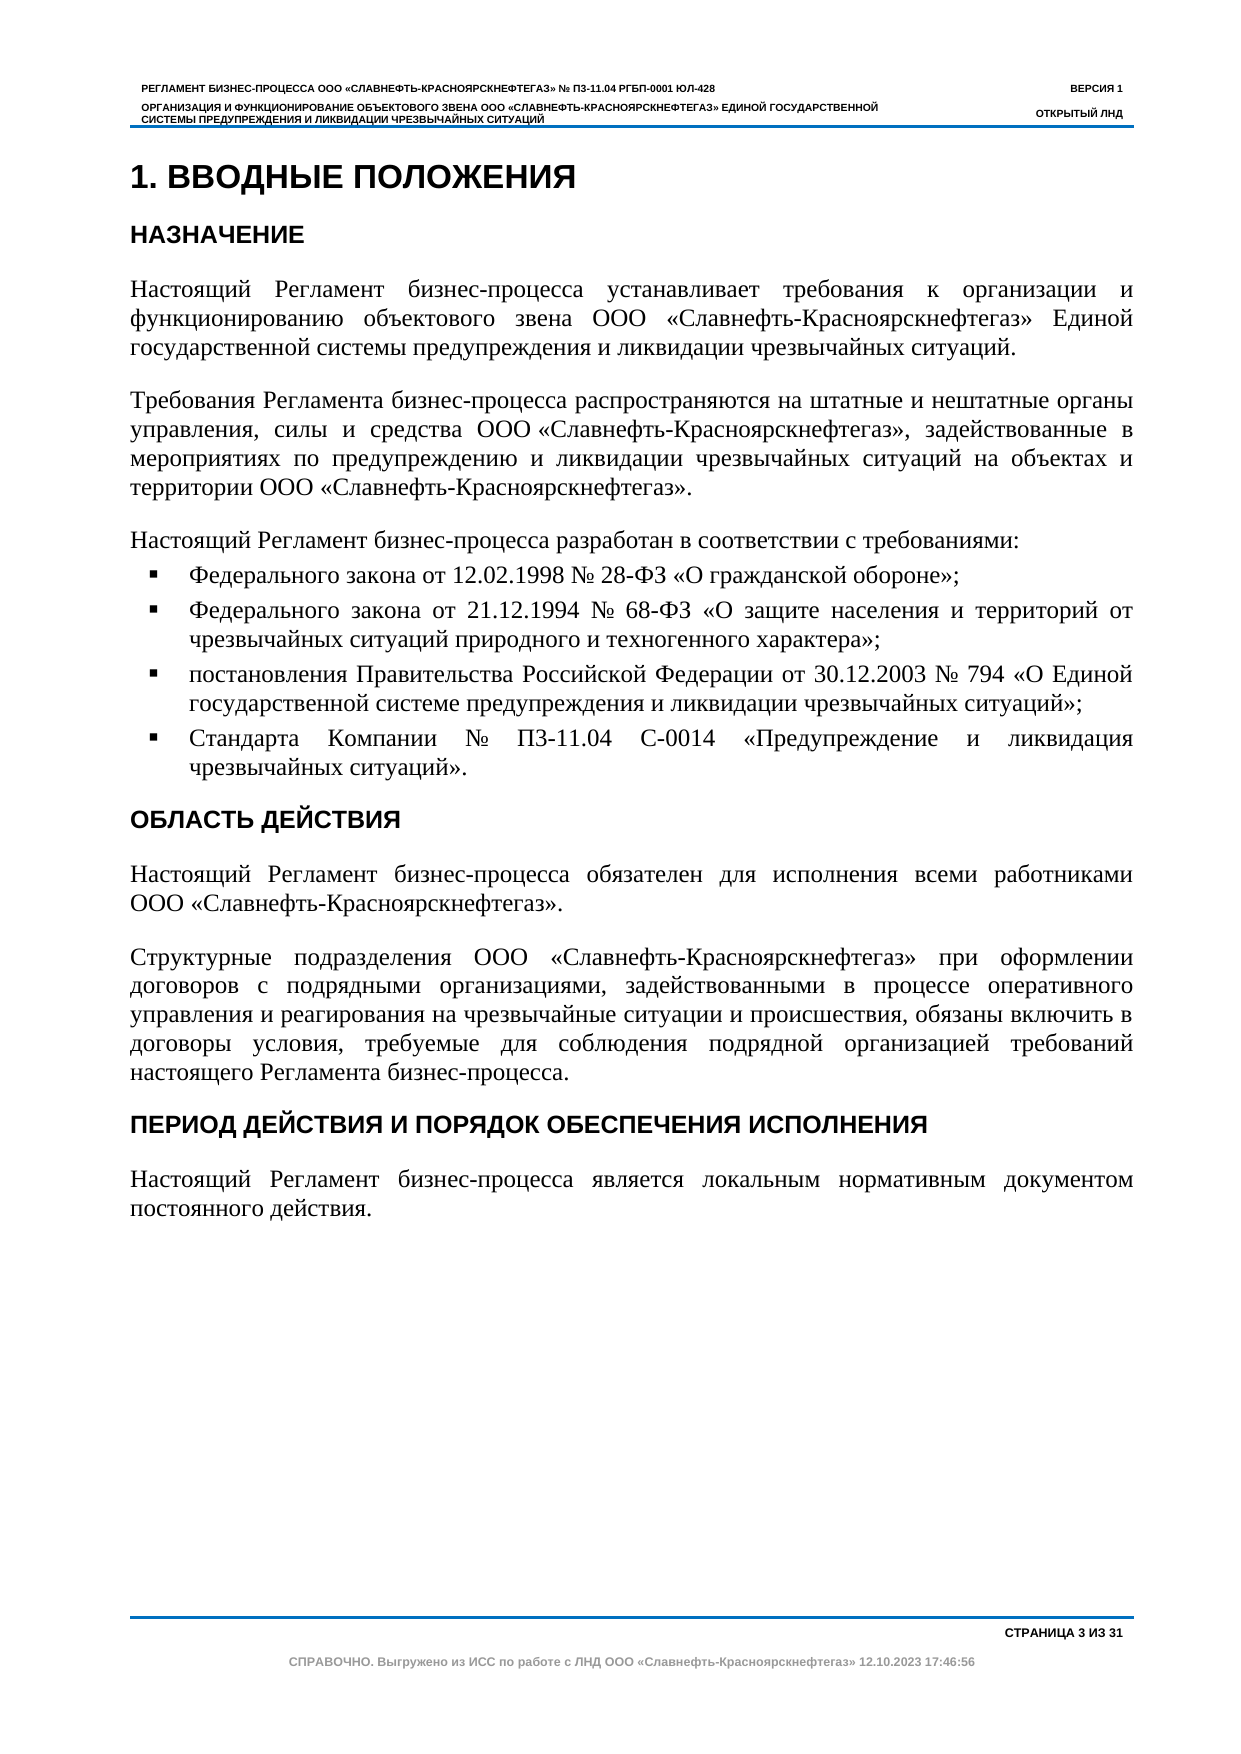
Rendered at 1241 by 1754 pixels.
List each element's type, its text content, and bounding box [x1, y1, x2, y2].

text Настоящий Регламент бизнес-процесса является локальным нормативным документом постоянного действия. [130, 1164, 1134, 1222]
list постановления Правительства Российской Федерации от 30.12.2003 № 794 «О Единой государственной системе предупреждения и ликвидации чрезвычайных ситуаций»; [148, 659, 1134, 717]
list Стандарта Компании № П3-11.04 С-0014 «Предупреждение и ликвидация чрезвычайных ситуаций». [148, 723, 1134, 781]
subtitle ПЕРИОД ДЕЙСТВИЯ И ПОРЯДОК ОБЕСПЕЧЕНИЯ ИСПОЛНЕНИЯ [130, 1111, 1134, 1139]
list Требования Регламента бизнес-процесса распространяются на штатные и нештатные органы управления, силы и средства ООО «Славнефть-Красноярскнефтегаз», задействованные в мероприятиях по предупреждению и ликвидации чрезвычайных ситуаций на объектах и территории ООО «Славнефть-Красноярскнефтегаз». [130, 386, 1134, 501]
list Настоящий Регламент бизнес-процесса разработан в соответствии с требованиями: [130, 526, 1134, 554]
list Федерального закона от 21.12.1994 № 68-ФЗ «О защите населения и территорий от чрезвычайных ситуаций природного и техногенного характера»; [148, 596, 1134, 653]
text Настоящий Регламент бизнес-процесса обязателен для исполнения всеми работниками ООО «Славнефть-Красноярскнефтегаз». [130, 859, 1134, 917]
subtitle НАЗНАЧЕНИЕ [130, 221, 1134, 249]
subtitle ОБЛАСТЬ ДЕЙСТВИЯ [130, 806, 1134, 834]
list Федерального закона от 12.02.1998 № 28-ФЗ «О гражданской обороне»; [148, 561, 1134, 589]
list Настоящий Регламент бизнес-процесса устанавливает требования к организации и функционированию объектового звена ООО «Славнефть-Красноярскнефтегаз» Единой государственной системы предупреждения и ликвидации чрезвычайных ситуаций. [130, 274, 1134, 361]
text Структурные подразделения ООО «Славнефть-Красноярскнефтегаз» при оформлении договоров с подрядными организациями, задействованными в процессе оперативного управления и реагирования на чрезвычайные ситуации и происшествия, обязаны включить в договоры условия, требуемые для соблюдения подрядной организацией требований настоящего Регламента бизнес-процесса. [130, 942, 1134, 1086]
subtitle 1. ВВОДНЫЕ ПОЛОЖЕНИЯ [130, 157, 1134, 196]
